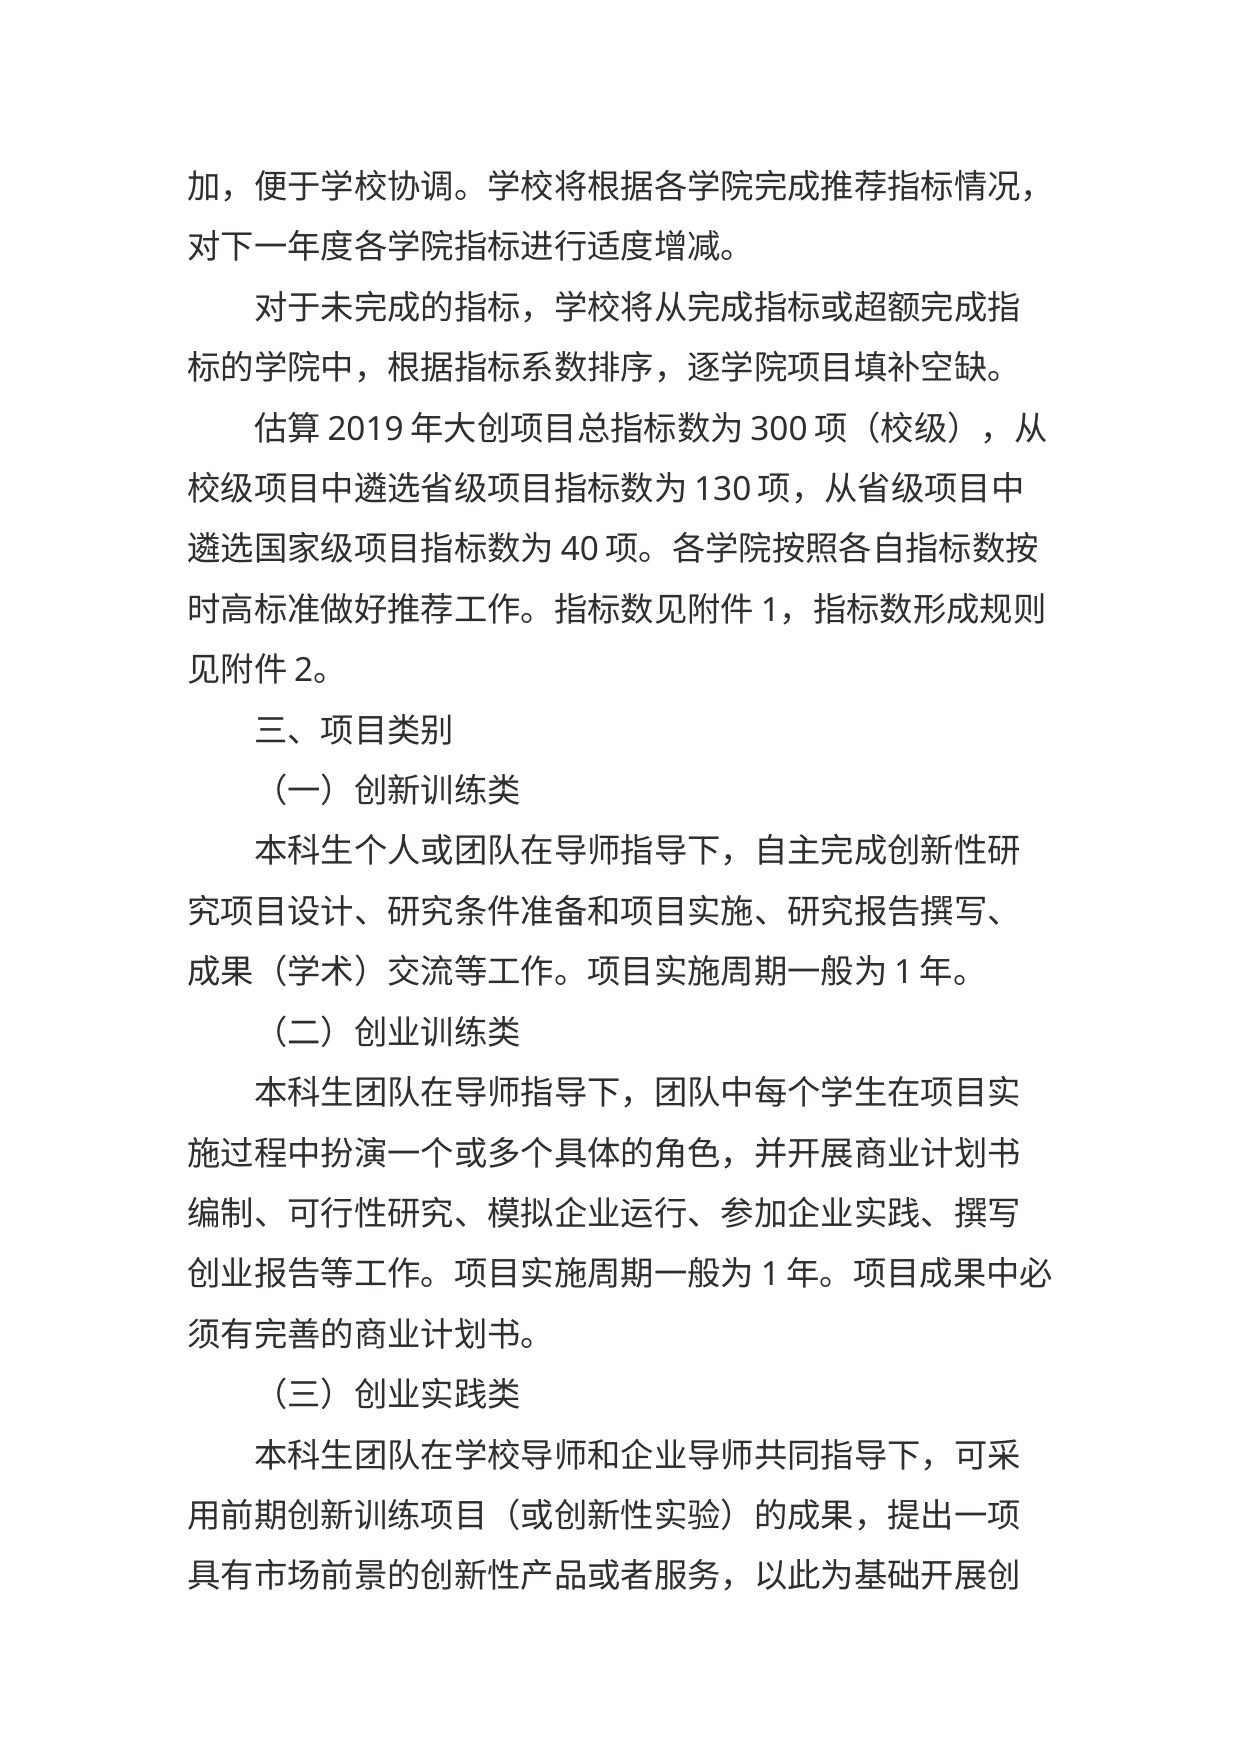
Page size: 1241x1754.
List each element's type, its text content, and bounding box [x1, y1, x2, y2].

text 估算2019年大创项目总指标数为300项（校级），从校级项目中遴选省级项目指标数为130项，从省级项目中遴选国家级项目指标数为40项。各学院按照各自指标数按时高标准做好推荐工作。指标数见附件1，指标数形成规则见附件2。 [187, 392, 1053, 694]
text 本科生个人或团队在导师指导下，自主完成创新性研究项目设计、研究条件准备和项目实施、研究报告撰写、成果（学术）交流等工作。项目实施周期一般为1年。 [187, 814, 1053, 996]
text （二）创业训练类 [187, 996, 1053, 1056]
text 三、项目类别 [187, 694, 1053, 754]
text 本科生团队在导师指导下，团队中每个学生在项目实施过程中扮演一个或多个具体的角色，并开展商业计划书编制、可行性研究、模拟企业运行、参加企业实践、撰写创业报告等工作。项目实施周期一般为1年。项目成果中必须有完善的商业计划书。 [187, 1056, 1053, 1358]
text 对于未完成的指标，学校将从完成指标或超额完成指标的学院中，根据指标系数排序，逐学院项目填补空缺。 [187, 271, 1053, 392]
text （三）创业实践类 [187, 1358, 1053, 1419]
text （一）创新训练类 [187, 754, 1053, 814]
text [187, 150, 1053, 271]
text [187, 1419, 1053, 1600]
